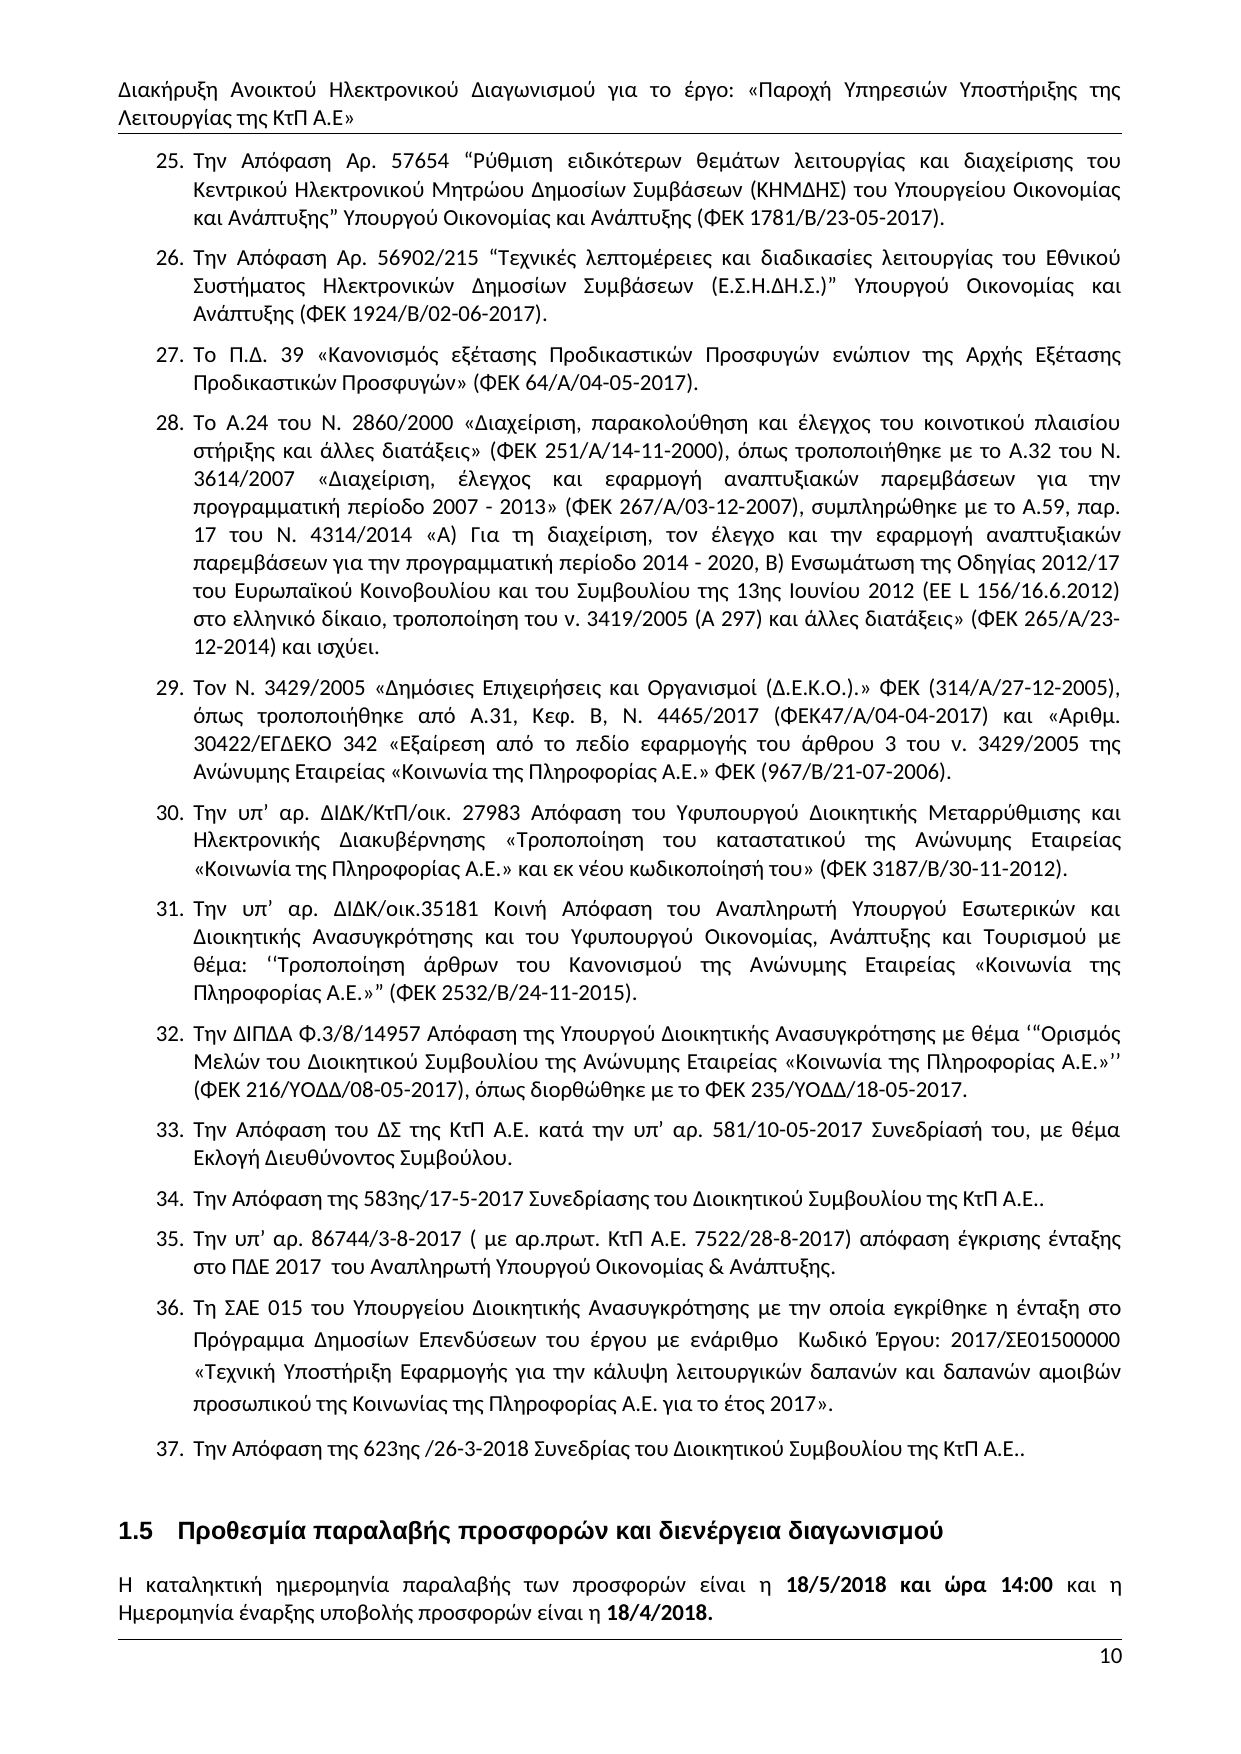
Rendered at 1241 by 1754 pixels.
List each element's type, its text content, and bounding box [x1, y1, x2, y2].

list Την ΔΙΠΔΑ Φ.3/8/14957 Απόφαση της Υπουργού Διοικητικής Ανασυγκρότησης με θέμα ‘“Ορισμός Μελών του Διοικητικού Συμβουλίου της Ανώνυμης Εταιρείας «Κοινωνία της Πληροφορίας Α.Ε.»’’ (ΦΕΚ 216/ΥΟΔΔ/08-05-2017), όπως διορθώθηκε με το ΦΕΚ 235/ΥΟΔΔ/18-05-2017. [156, 1019, 1122, 1103]
list To Π.Δ. 39 «Κανονισμός εξέτασης Προδικαστικών Προσφυγών ενώπιον της Αρχής Εξέτασης Προδικαστικών Προσφυγών» (ΦΕΚ 64/Α/04-05-2017). [156, 340, 1122, 396]
list Την Απόφαση του ΔΣ της ΚτΠ Α.Ε. κατά την υπ’ αρ. 581/10-05-2017 Συνεδρίασή του, με θέμα Εκλογή Διευθύνοντος Συμβούλου. [156, 1115, 1122, 1171]
list Την Απόφαση Αρ. 57654 “Ρύθμιση ειδικότερων θεμάτων λειτουργίας και διαχείρισης του Κεντρικού Ηλεκτρονικού Μητρώου Δημοσίων Συμβάσεων (ΚΗΜΔΗΣ) του Υπουργείου Οικονομίας και Ανάπτυξης” Υπουργού Οικονομίας και Ανάπτυξης (ΦΕΚ 1781/Β/23-05-2017). [156, 147, 1122, 231]
list Το Α.24 του Ν. 2860/2000 «Διαχείριση, παρακολούθηση και έλεγχος του κοινοτικού πλαισίου στήριξης και άλλες διατάξεις» (ΦΕΚ 251/Α/14-11-2000), όπως τροποποιήθηκε με το Α.32 του Ν. 3614/2007 «Διαχείριση, έλεγχος και εφαρμογή αναπτυξιακών παρεμβάσεων για την προγραμματική περίοδο 2007 - 2013» (ΦΕΚ 267/Α/03-12-2007), συμπληρώθηκε με το Α.59, παρ. 17 του Ν. 4314/2014 «Α) Για τη διαχείριση, τον έλεγχο και την εφαρμογή αναπτυξιακών παρεμβάσεων για την προγραμματική περίοδο 2014 - 2020, Β) Ενσωμάτωση της Οδηγίας 2012/17 του Ευρωπαϊκού Κοινοβουλίου και του Συμβουλίου της 13ης Ιουνίου 2012 (ΕΕ L 156/16.6.2012) στο ελληνικό δίκαιο, τροποποίηση του ν. 3419/2005 (Α 297) και άλλες διατάξεις» (ΦΕΚ 265/Α/23-12-2014) και ισχύει. [156, 408, 1122, 661]
list Τη ΣΑΕ 015 του Υπουργείου Διοικητικής Ανασυγκρότησης με την οποία εγκρίθηκε η ένταξη στο Πρόγραμμα Δημοσίων Επενδύσεων του έργου με ενάριθμο Κωδικό Έργου: 2017/ΣΕ01500000 «Τεχνική Υποστήριξη Εφαρμογής για την κάλυψη λειτουργικών δαπανών και δαπανών αμοιβών προσωπικού της Κοινωνίας της Πληροφορίας Α.Ε. για το έτος 2017». [156, 1293, 1122, 1417]
list Την Απόφαση Αρ. 56902/215 “Τεχνικές λεπτομέρειες και διαδικασίες λειτουργίας του Εθνικού Συστήματος Ηλεκτρονικών Δημοσίων Συμβάσεων (Ε.Σ.Η.ΔΗ.Σ.)” Υπουργού Οικονομίας και Ανάπτυξης (ΦΕΚ 1924/Β/02-06-2017). [156, 243, 1122, 327]
list Την υπ’ αρ. 86744/3-8-2017 ( με αρ.πρωτ. ΚτΠ Α.Ε. 7522/28-8-2017) απόφαση έγκρισης ένταξης στο ΠΔΕ 2017 του Αναπληρωτή Υπουργού Οικονομίας & Ανάπτυξης. [156, 1224, 1122, 1280]
list Την Απόφαση της 623ης /26-3-2018 Συνεδρίας του Διοικητικού Συμβουλίου της ΚτΠ Α.Ε.. [156, 1434, 1122, 1462]
list Την Απόφαση της 583ης/17-5-2017 Συνεδρίασης του Διοικητικού Συμβουλίου της ΚτΠ Α.Ε.. [156, 1184, 1122, 1212]
list Τον N. 3429/2005 «Δημόσιες Επιχειρήσεις και Οργανισμοί (Δ.Ε.Κ.Ο.).» ΦΕΚ (314/Α/27-12-2005), όπως τροποποιήθηκε από Α.31, Κεφ. Β, Ν. 4465/2017 (ΦΕΚ47/Α/04-04-2017) και «Αριθμ. 30422/ΕΓΔΕΚΟ 342 «Εξαίρεση από το πεδίο εφαρμογής του άρθρου 3 του ν. 3429/2005 της Ανώνυμης Εταιρείας «Κοινωνία της Πληροφορίας Α.Ε.» ΦΕΚ (967/Β/21-07-2006). [156, 673, 1122, 785]
subtitle Προθεσμία παραλαβής προσφορών και διενέργεια διαγωνισμού [118, 1516, 1122, 1545]
list Την υπ’ αρ. ΔΙΔΚ/ΚτΠ/οικ. 27983 Απόφαση του Υφυπουργού Διοικητικής Μεταρρύθμισης και Ηλεκτρονικής Διακυβέρνησης «Τροποποίηση του καταστατικού της Ανώνυμης Εταιρείας «Κοινωνία της Πληροφορίας Α.Ε.» και εκ νέου κωδικοποίησή του» (ΦΕΚ 3187/Β/30-11-2012). [156, 798, 1122, 882]
list Την υπ’ αρ. ΔΙΔΚ/οικ.35181 Κοινή Απόφαση του Αναπληρωτή Υπουργού Εσωτερικών και Διοικητικής Ανασυγκρότησης και του Υφυπουργού Οικονομίας, Ανάπτυξης και Τουρισμού με θέμα: ‘‘Τροποποίηση άρθρων του Κανονισμού της Ανώνυμης Εταιρείας «Κοινωνία της Πληροφορίας Α.Ε.»” (ΦΕΚ 2532/Β/24-11-2015). [156, 894, 1122, 1006]
text Η καταληκτική ημερομηνία παραλαβής των προσφορών είναι η 18/5/2018 και ώρα 14:00 και η Ημερομηνία έναρξης υποβολής προσφορών είναι η 18/4/2018. [118, 1570, 1122, 1626]
